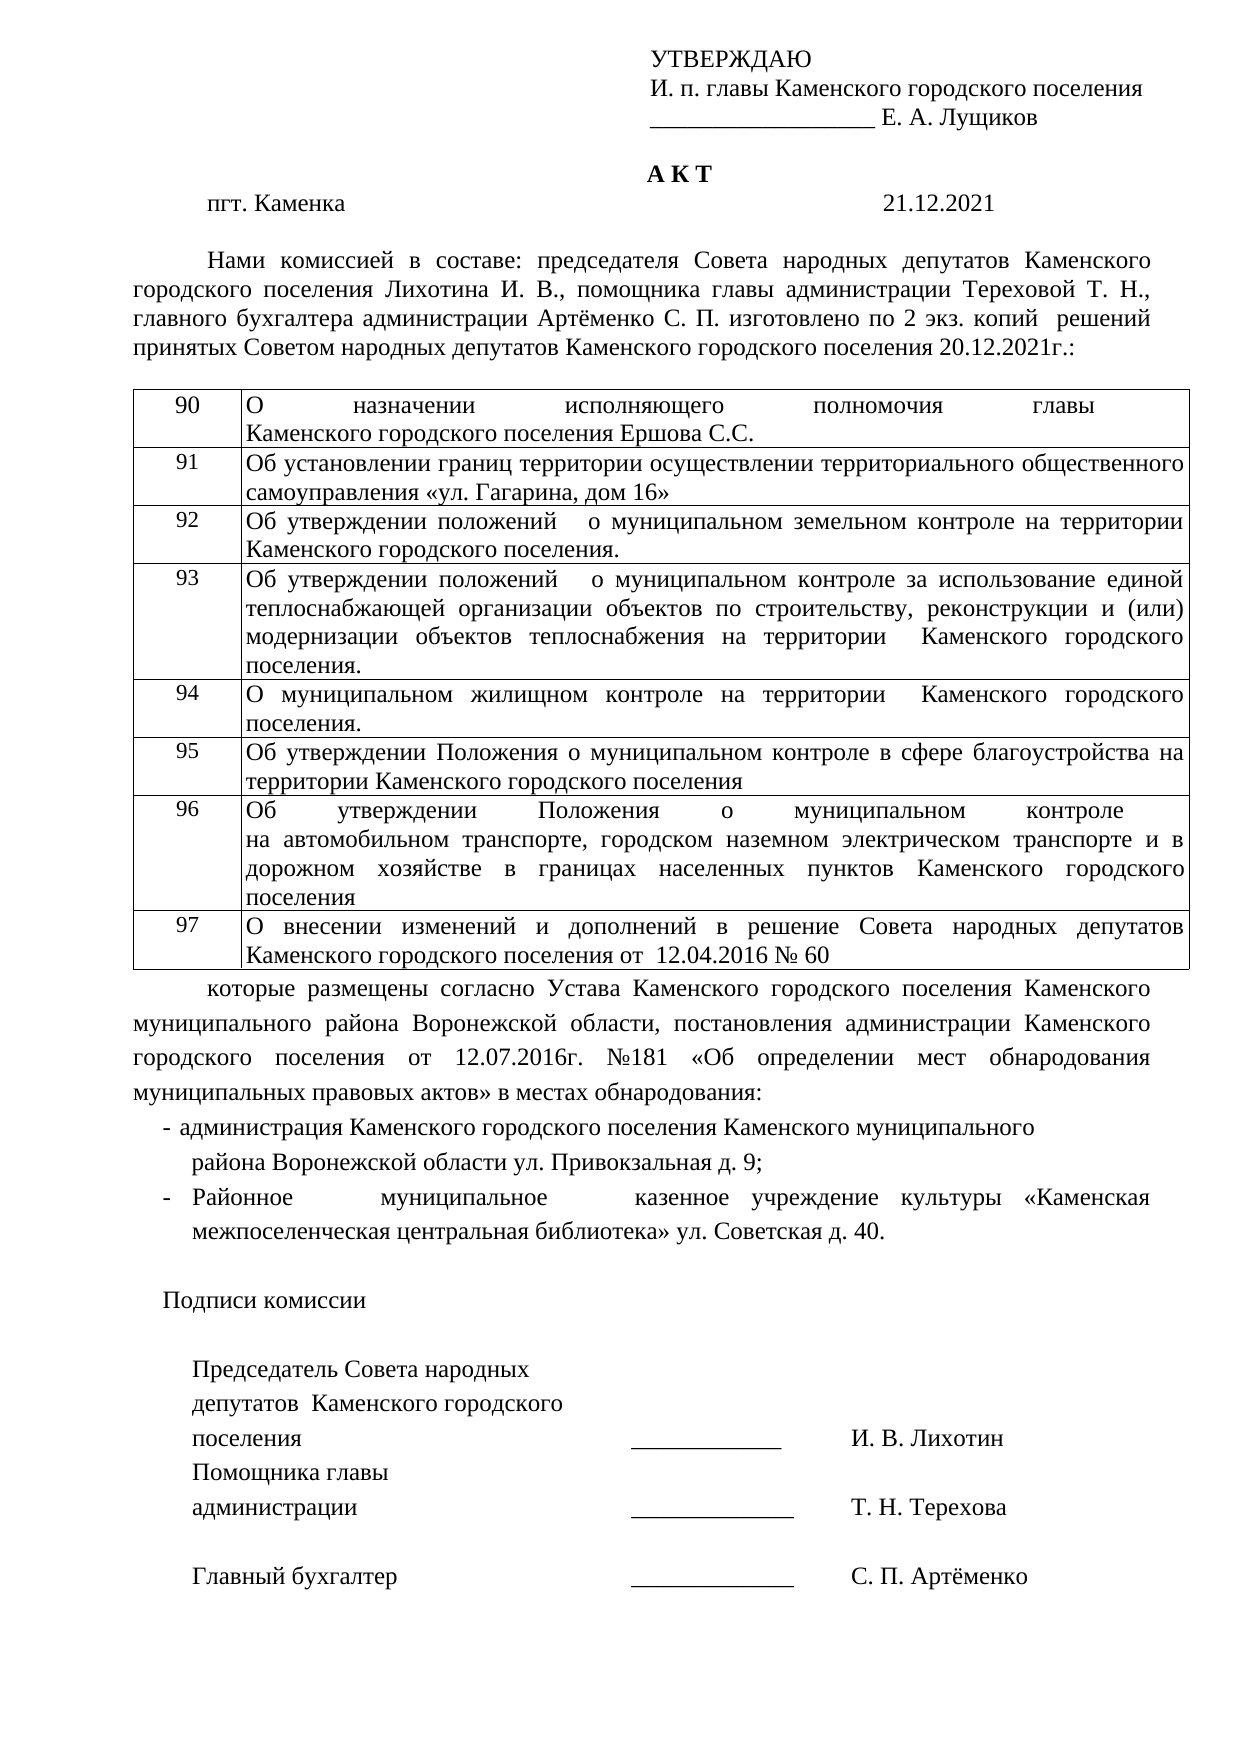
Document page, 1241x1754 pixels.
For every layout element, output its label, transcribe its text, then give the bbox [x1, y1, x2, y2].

table_cell 97 [134, 911, 241, 968]
text А К Т [133, 159, 1152, 188]
table_cell _____________ [620, 1557, 839, 1626]
text района Воронежской области ул. Привокзальная д. 9; [191, 1143, 1152, 1177]
table_cell С. П. Артёменко [840, 1557, 1163, 1626]
table_cell О муниципальном жилищном контроле на территории Каменского городского поселения. [242, 680, 1189, 737]
text Нами комиссией в составе: председателя Совета народных депутатов Каменского городского поселения Лихотина И. В., помощника главы администрации Тереховой Т. Н., главного бухгалтера администрации Артёменко С. П. изготовлено по 2 экз. копий решений принятых Советом народных депутатов Каменского городского поселения 20.12.2021г.: [133, 246, 1152, 361]
text И. п. главы Каменского городского поселения [650, 73, 1152, 102]
text УТВЕРЖДАЮ [650, 44, 1152, 73]
table_cell 94 [134, 680, 241, 737]
table_cell _____________ [620, 1453, 839, 1557]
table_cell Об утверждении Положения о муниципальном контроле на автомобильном транспорте, городском наземном электрическом транспорте и в дорожном хозяйстве в границах населенных пунктов Каменского городского поселения [242, 796, 1189, 910]
table_cell 93 [134, 564, 241, 679]
table_cell Об утверждении положений о муниципальном контроле за использование единой теплоснабжающей организации объектов по строительству, реконструкции и (или) модернизации объектов теплоснабжения на территории Каменского городского поселения. [242, 564, 1189, 679]
table_cell 92 [134, 506, 241, 563]
table_header ____________ [620, 1350, 839, 1453]
text пгт. Каменка 21.12.2021 [133, 188, 1152, 217]
text - администрация Каменского городского поселения Каменского муниципального [162, 1108, 1152, 1142]
text - Районное муниципальное казенное учреждение культуры «Каменская межпоселенческая центральная библиотека» ул. Советская д. 40. [162, 1177, 1152, 1246]
table_cell 95 [134, 738, 241, 795]
table_header Председатель Совета народных депутатов Каменского городского поселения [181, 1350, 620, 1453]
table_cell 96 [134, 796, 241, 910]
table_cell Об установлении границ территории осуществлении территориального общественного самоуправления «ул. Гагарина, дом 16» [242, 448, 1189, 505]
table_cell Об утверждении положений о муниципальном земельном контроле на территории Каменского городского поселения. [242, 506, 1189, 563]
table_cell Помощника главы администрации [181, 1453, 620, 1557]
table_cell 91 [134, 448, 241, 505]
table_cell Т. Н. Терехова [840, 1453, 1163, 1557]
text которые размещены согласно Устава Каменского городского поселения Каменского муниципального района Воронежской области, постановления администрации Каменского городского поселения от 12.07.2016г. №181 «Об определении мест обнародования муниципальных правовых актов» в местах обнародования: [133, 970, 1152, 1107]
table_header И. В. Лихотин [840, 1350, 1163, 1453]
text Подписи комиссии [162, 1281, 1152, 1315]
table_header О назначении исполняющего полномочия главы Каменского городского поселения Ершова С.С. [242, 390, 1189, 447]
text __________________ Е. А. Лущиков [650, 102, 1152, 131]
table_cell Об утверждении Положения о муниципальном контроле в сфере благоустройства на территории Каменского городского поселения [242, 738, 1189, 795]
table_cell О внесении изменений и дополнений в решение Совета народных депутатов Каменского городского поселения от 12.04.2016 № 60 [242, 911, 1189, 968]
table_cell Главный бухгалтер [181, 1557, 620, 1626]
table_header 90 [134, 390, 241, 447]
